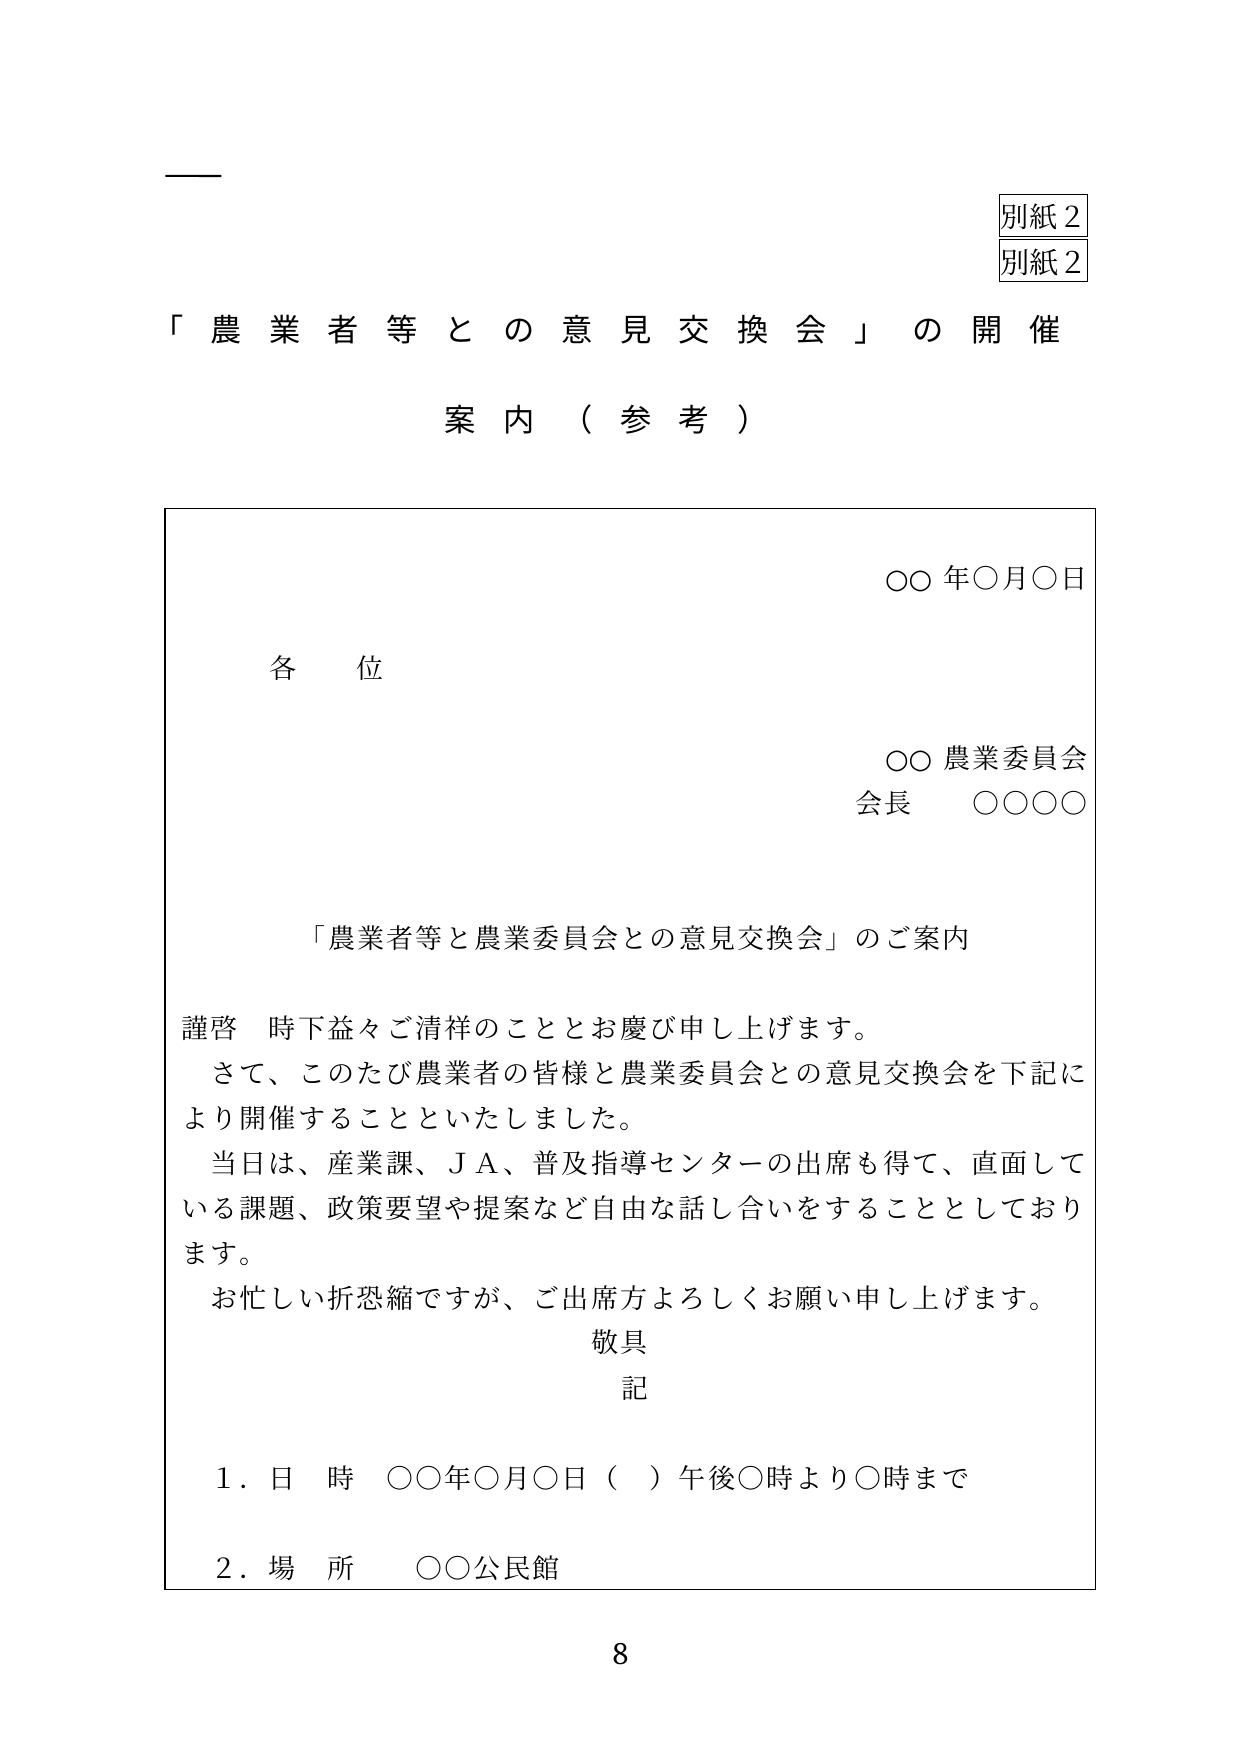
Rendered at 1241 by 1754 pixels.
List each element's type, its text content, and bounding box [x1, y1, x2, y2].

text 別紙２ [152, 193, 1088, 238]
text 「農業者等との意見交換会」の開催案内（参考） [152, 283, 1088, 463]
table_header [166, 509, 1095, 1589]
text 別紙２ [152, 238, 1087, 283]
